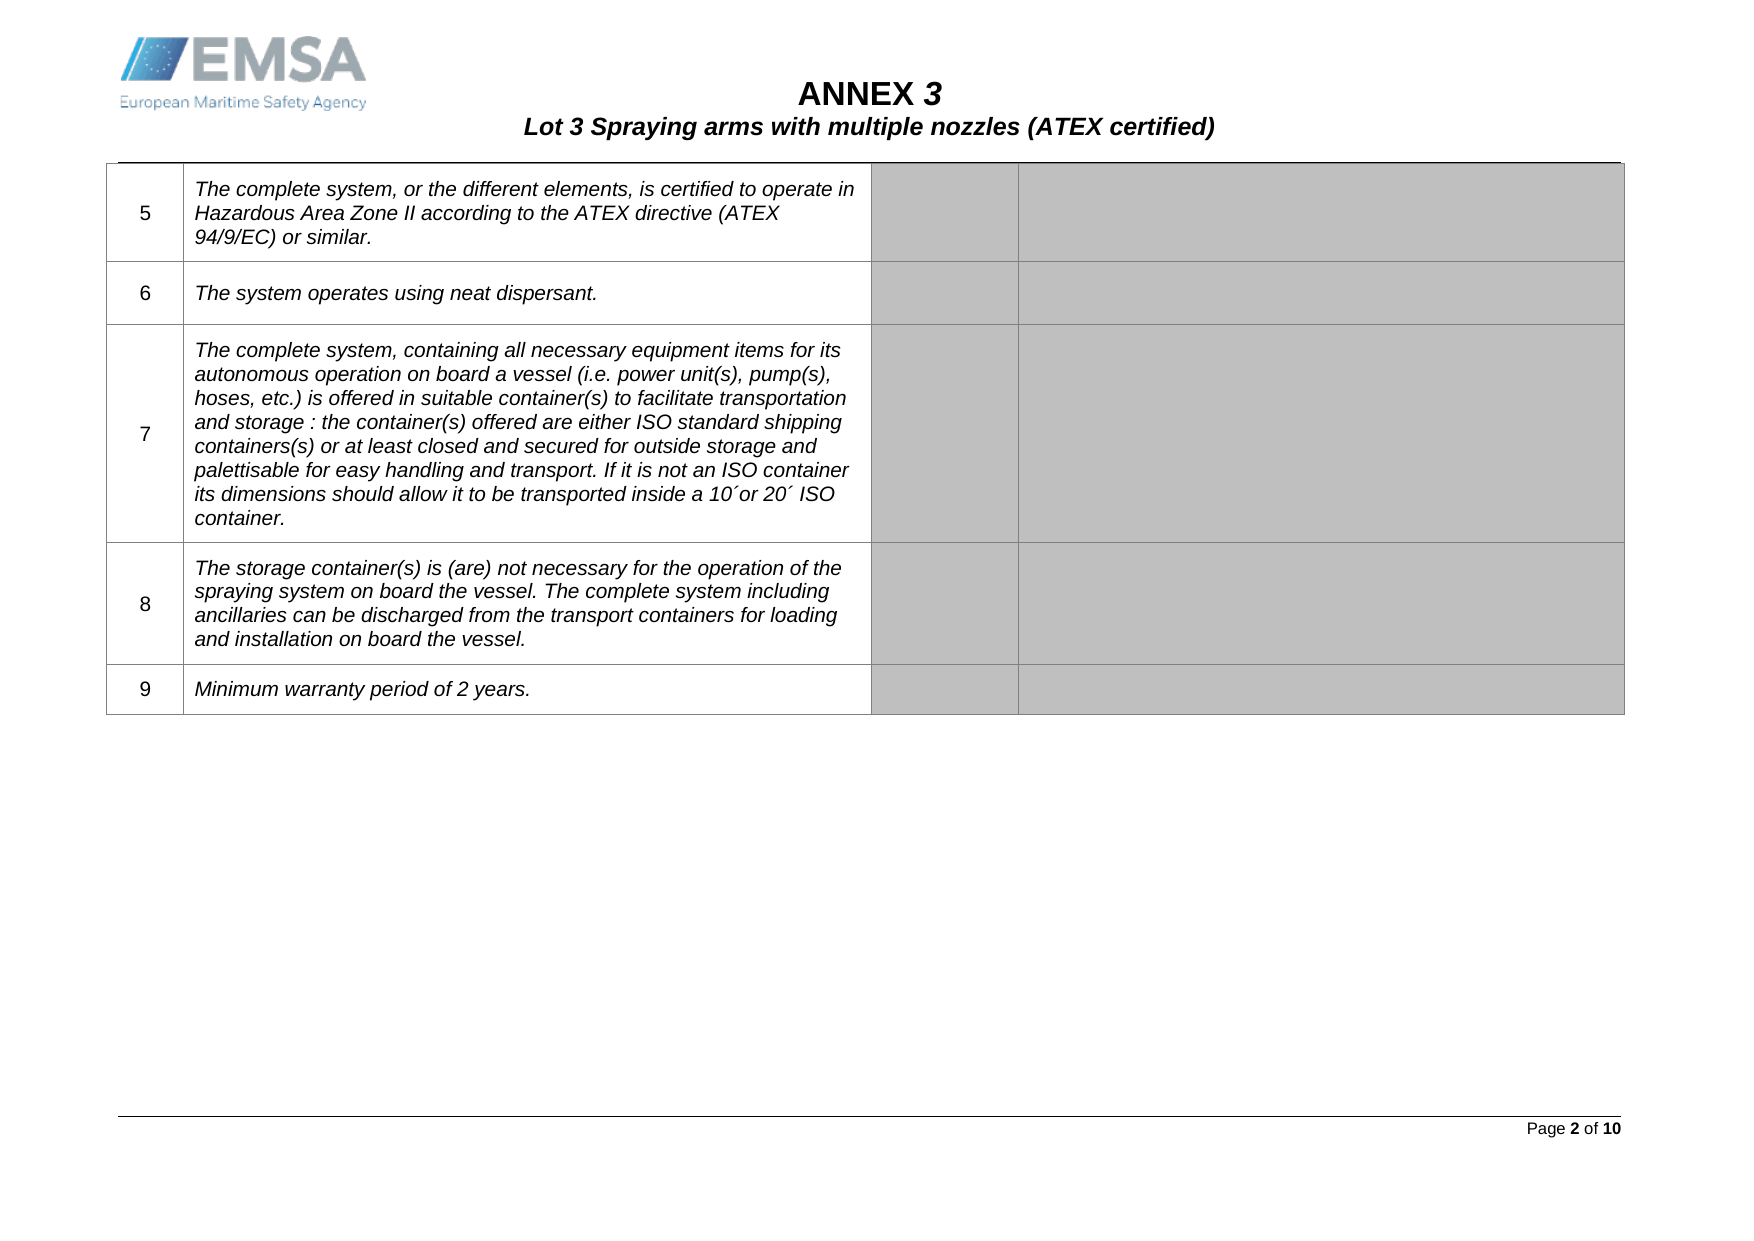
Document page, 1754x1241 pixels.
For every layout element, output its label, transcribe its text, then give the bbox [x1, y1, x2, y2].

table_cell [1019, 262, 1624, 324]
table_cell [1019, 325, 1624, 542]
table_cell 6 [107, 262, 183, 324]
table_cell [872, 164, 1018, 261]
table_cell [1019, 543, 1624, 664]
table_cell [1019, 665, 1624, 714]
table_cell 5 [107, 164, 183, 261]
table_cell The storage container(s) is (are) not necessary for the operation of the spraying system on board the vessel. The complete system including ancillaries can be discharged from the transport containers for loading and installation on board the vessel. [184, 543, 871, 664]
table_cell [872, 665, 1018, 714]
table_cell [872, 543, 1018, 664]
table_cell 9 [107, 665, 183, 714]
table_cell The complete system, containing all necessary equipment items for its autonomous operation on board a vessel (i.e. power unit(s), pump(s), hoses, etc.) is offered in suitable container(s) to facilitate transportation and storage : the container(s) offered are either ISO standard shipping containers(s) or at least closed and secured for outside storage and palettisable for easy handling and transport. If it is not an ISO container its dimensions should allow it to be transported inside a 10´or 20´ ISO container. [184, 325, 871, 542]
table_cell 8 [107, 543, 183, 664]
table_cell [872, 325, 1018, 542]
table_cell Minimum warranty period of 2 years. [184, 665, 871, 714]
table_cell The system operates using neat dispersant. [184, 262, 871, 324]
table_cell [1019, 164, 1624, 261]
table_cell 7 [107, 325, 183, 542]
table_cell [872, 262, 1018, 324]
picture [120, 36, 367, 111]
table_cell The complete system, or the different elements, is certified to operate in Hazardous Area Zone II according to the ATEX directive (ATEX 94/9/EC) or similar. [184, 164, 871, 261]
